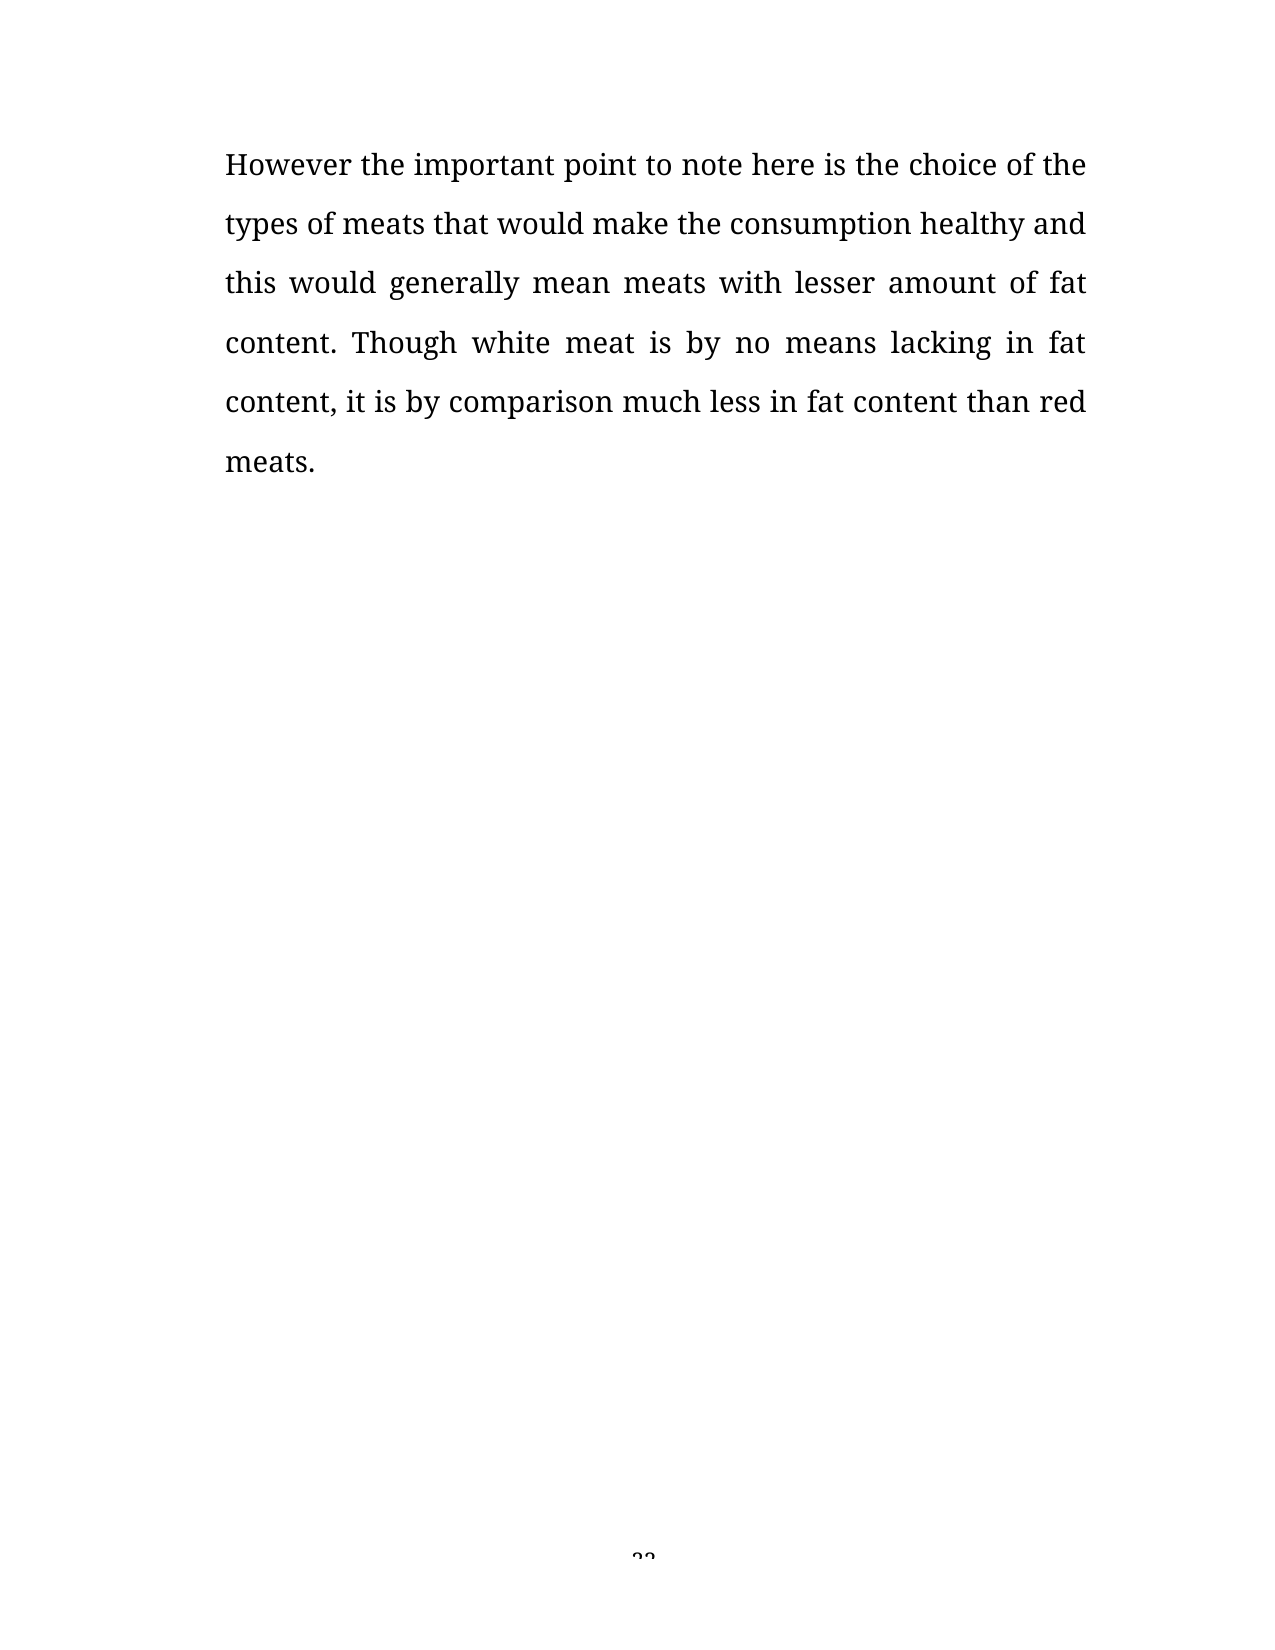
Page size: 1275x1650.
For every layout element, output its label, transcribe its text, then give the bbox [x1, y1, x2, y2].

text However the important point to note here is the choice of the types of meats that would make the consumption healthy and this would generally mean meats with lesser amount of fat content. Though white meat is by no means lacking in fat content, it is by comparison much less in fat content than red meats. [225, 144, 1088, 481]
